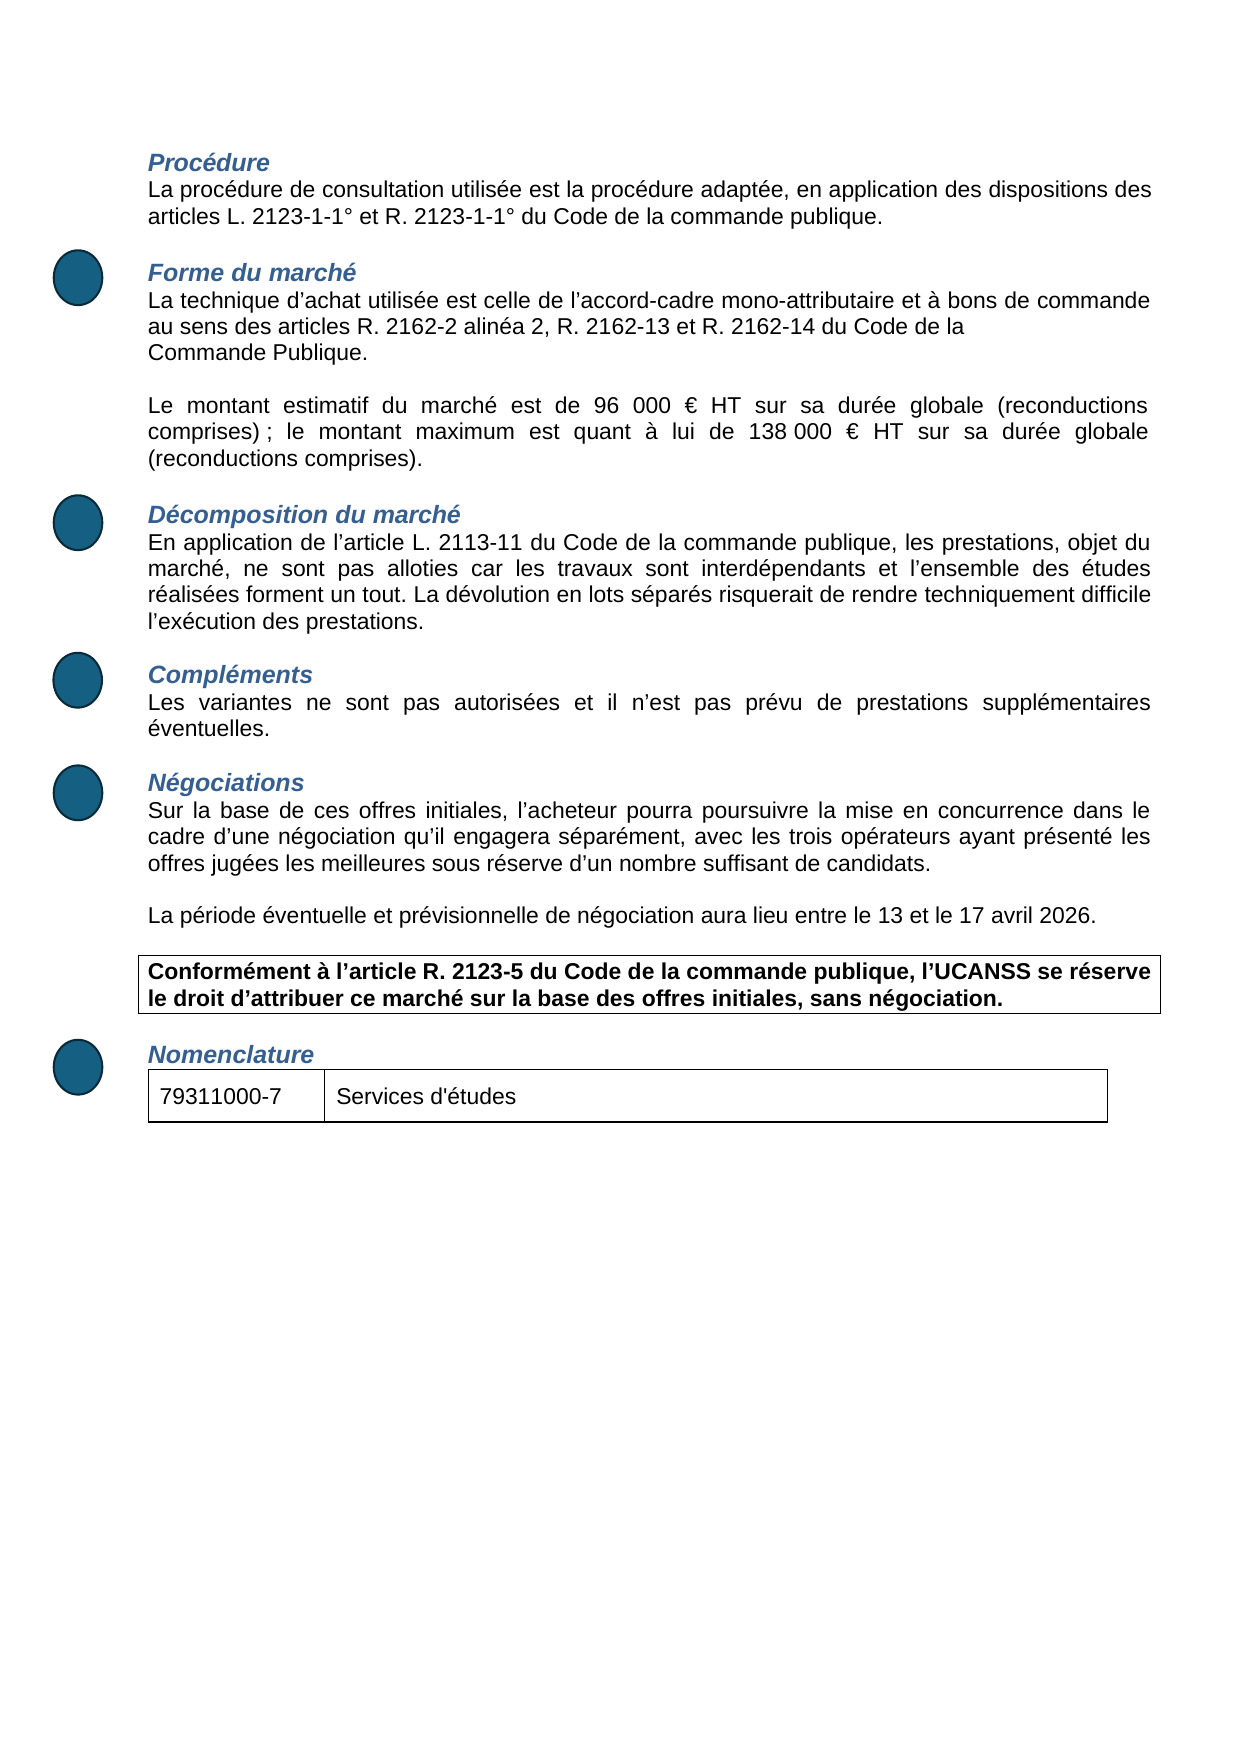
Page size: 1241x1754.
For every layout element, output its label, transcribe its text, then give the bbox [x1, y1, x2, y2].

text Les variantes ne sont pas autorisées et il n’est pas prévu de prestations supplémentaires éventuelles. [148, 689, 1152, 742]
text La procédure de consultation utilisée est la procédure adaptée, en application des dispositions des articles L. 2123-1-1° et R. 2123-1-1° du Code de la commande publique. [148, 176, 1152, 229]
text Négociations [148, 768, 1152, 797]
text Conformément à l’article R. 2123-5 du Code de la commande publique, l’UCANSS se réserve le droit d’attribuer ce marché sur la base des offres initiales, sans négociation. [139, 956, 1160, 1013]
text En application de l’article L. 2113-11 du Code de la commande publique, les prestations, objet du marché, ne sont pas alloties car les travaux sont interdépendants et l’ensemble des études réalisées forment un tout. La dévolution en lots séparés risquerait de rendre techniquement difficile l’exécution des prestations. [148, 528, 1152, 634]
text Décomposition du marché [148, 500, 1152, 528]
text Commande Publique. [148, 339, 1152, 366]
text Sur la base de ces offres initiales, l’acheteur pourra poursuivre la mise en concurrence dans le cadre d’une négociation qu’il engagera séparément, avec les trois opérateurs ayant présenté les offres jugées les meilleures sous réserve d’un nombre suffisant de candidats. [148, 797, 1152, 876]
text La période éventuelle et prévisionnelle de négociation aura lieu entre le 13 et le 17 avril 2026. [148, 902, 1152, 929]
text Procédure [148, 148, 1152, 176]
table_header 79311000-7 [149, 1070, 324, 1121]
text La technique d’achat utilisée est celle de l’accord-cadre mono-attributaire et à bons de commande au sens des articles R. 2162-2 alinéa 2, R. 2162-13 et R. 2162-14 du Code de la [148, 287, 1152, 339]
text Le montant estimatif du marché est de 96 000 € HT sur sa durée globale (reconductions comprises) ; le montant maximum est quant à lui de 138 000 € HT sur sa durée globale (reconductions comprises). [148, 392, 1149, 471]
text Forme du marché [148, 258, 1152, 287]
text Compléments [148, 660, 1152, 689]
table_header Services d'études [325, 1070, 1107, 1121]
text Nomenclature [148, 1040, 1152, 1069]
